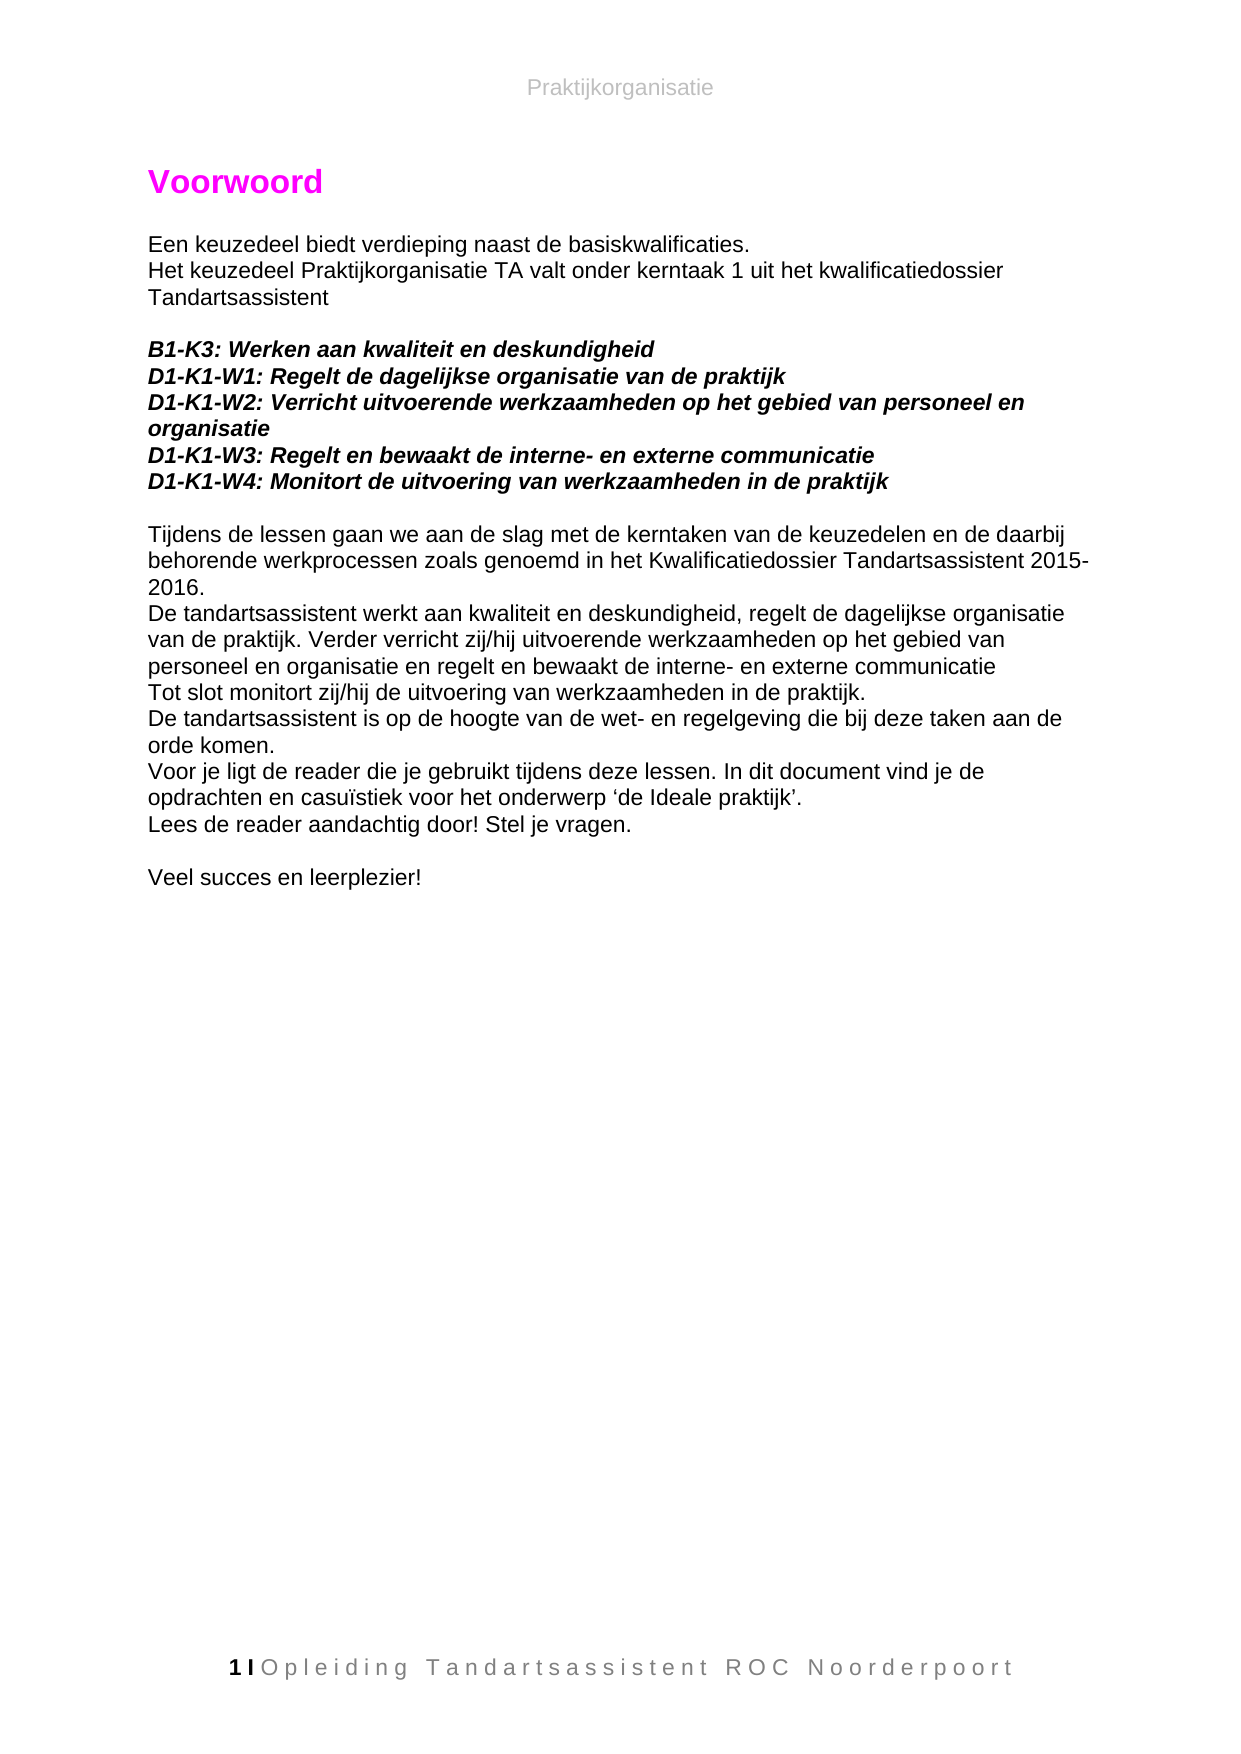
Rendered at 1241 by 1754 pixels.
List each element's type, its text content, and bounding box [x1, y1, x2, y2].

text De tandartsassistent is op de hoogte van de wet- en regelgeving die bij deze taken aan de orde komen. [148, 705, 1093, 758]
text D1-K1-W2: Verricht uitvoerende werkzaamheden op het gebied van personeel en organisatie [148, 389, 1093, 442]
text Veel succes en leerplezier! [148, 863, 1093, 890]
text D1-K1-W1: Regelt de dagelijkse organisatie van de praktijk [148, 363, 1093, 389]
text Voor je ligt de reader die je gebruikt tijdens deze lessen. In dit document vind je de opdrachten en casuïstiek voor het onderwerp ‘de Ideale praktijk’. [802, 758, 1093, 811]
text Tijdens de lessen gaan we aan de slag met de kerntaken van de keuzedelen en de daarbij behorende werkprocessen zoals genoemd in het Kwalificatiedossier Tandartsassistent 2015-2016. [148, 521, 1093, 600]
text Lees de reader aandachtig door! Stel je vragen. [148, 811, 1093, 837]
text Voorwoord [148, 168, 1093, 200]
text B1-K3: Werken aan kwaliteit en deskundigheid [148, 336, 1093, 363]
text D1-K1-W4: Monitort de uitvoering van werkzaamheden in de praktijk [148, 468, 1093, 494]
text Een keuzedeel biedt verdieping naast de basiskwalificaties. [148, 231, 1093, 257]
text D1-K1-W3: Regelt en bewaakt de interne- en externe communicatie [148, 442, 1093, 468]
text De tandartsassistent werkt aan kwaliteit en deskundigheid, regelt de dagelijkse organisatie van de praktijk. Verder verricht zij/hij uitvoerende werkzaamheden op het gebied van personeel en organisatie en regelt en bewaakt de interne- en externe communicatie [148, 600, 1093, 679]
text Het keuzedeel Praktijkorganisatie TA valt onder kerntaak 1 uit het kwalificatiedossier Tandartsassistent [148, 257, 1093, 310]
text Tot slot monitort zij/hij de uitvoering van werkzaamheden in de praktijk. [148, 679, 1093, 705]
